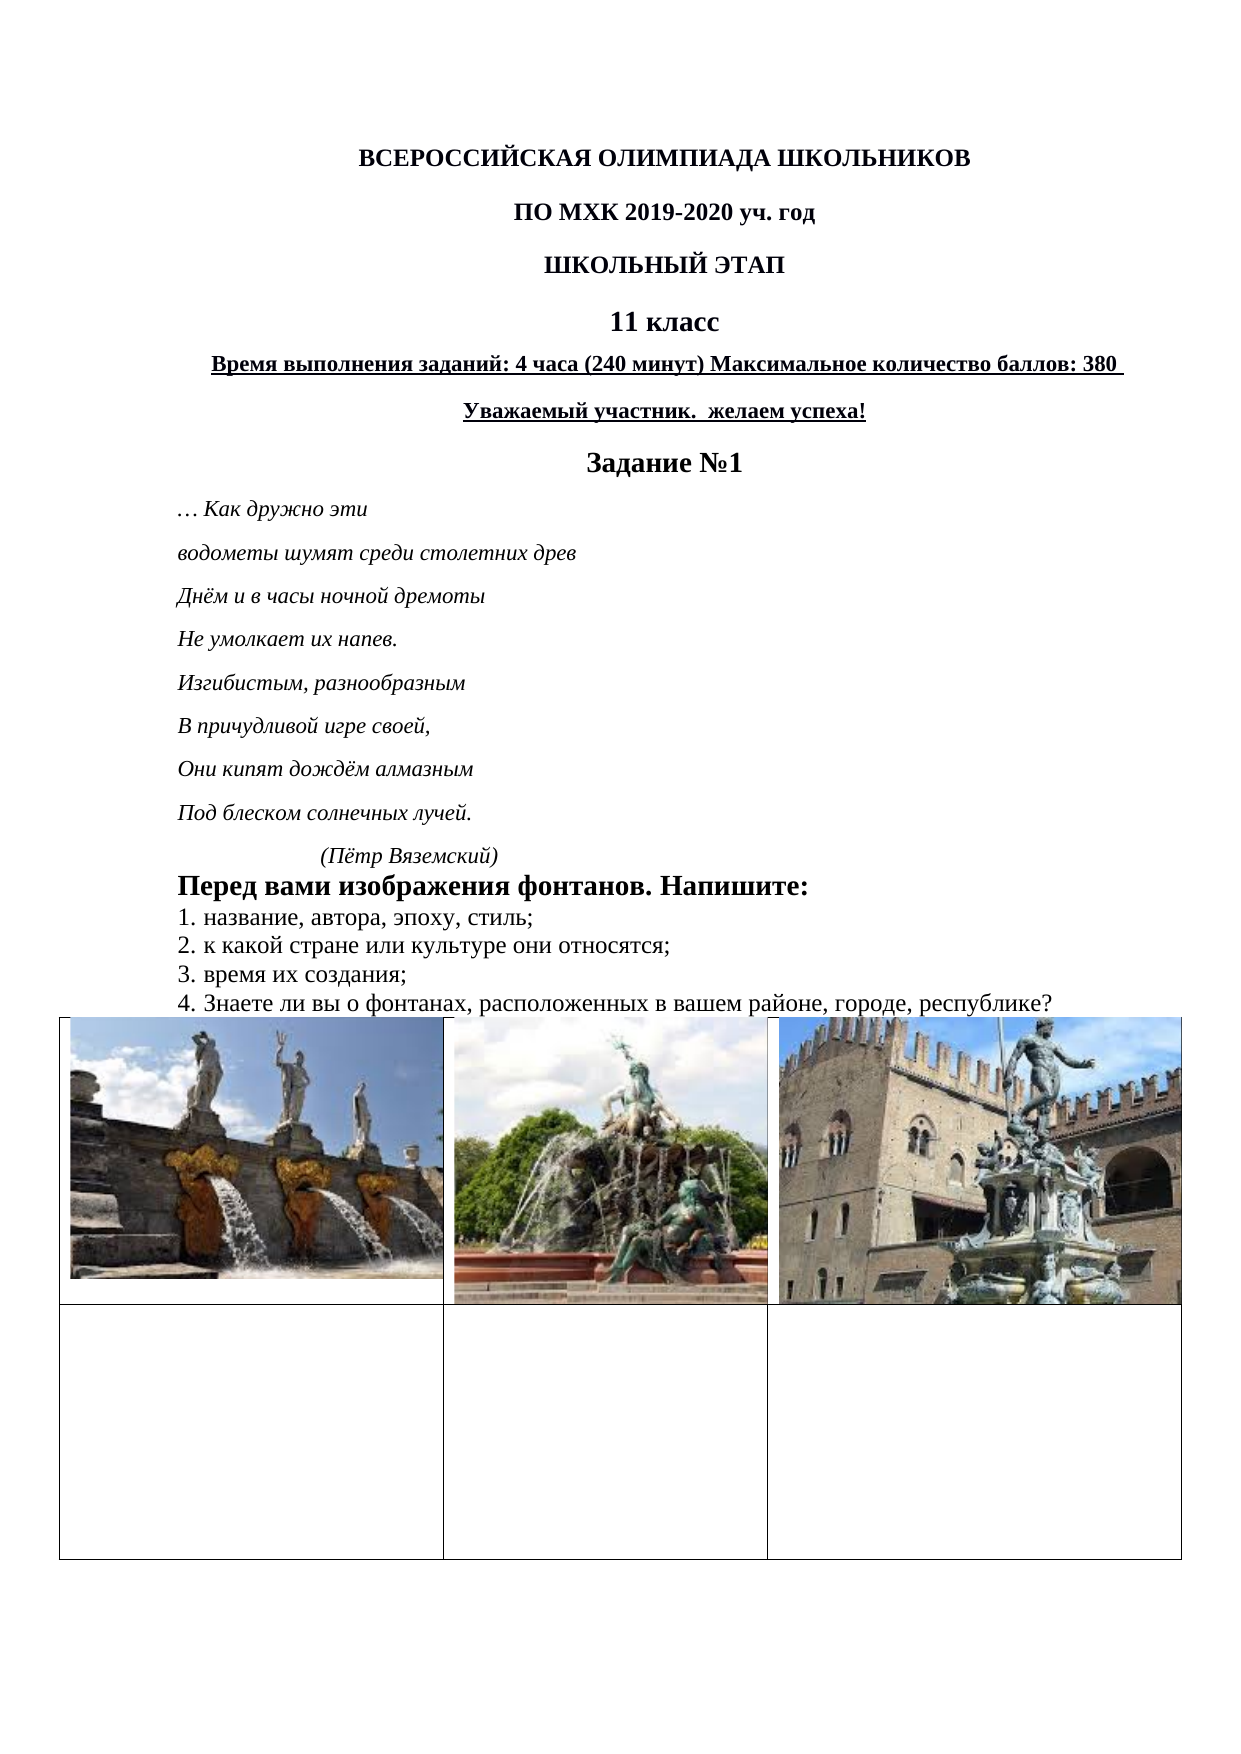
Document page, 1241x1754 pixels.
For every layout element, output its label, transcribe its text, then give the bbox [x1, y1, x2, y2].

text … Как дружно эти [177, 495, 646, 522]
picture [70, 1017, 443, 1279]
text Они кипят дождём алмазным [177, 755, 646, 782]
text Изгибистым, разнообразным [177, 669, 646, 695]
text ШКОЛЬНЫЙ ЭТАП [177, 251, 1152, 279]
text (Пётр Вяземский) [177, 842, 646, 868]
table_header [768, 1018, 779, 1304]
text В причудливой игре своей, [177, 712, 646, 738]
text Днём и в часы ночной дремоты [177, 582, 646, 608]
table_header [444, 1018, 454, 1304]
table_cell [768, 1305, 1181, 1559]
list Знаете ли вы о фонтанах, расположенных в вашем районе, городе, республике? [177, 988, 1152, 1017]
text водометы шумят среди столетних древ [177, 539, 646, 565]
table_header [60, 1018, 443, 1304]
picture [454, 1017, 768, 1304]
text Время выполнения заданий: 4 часа (240 минут) Максимальное количество баллов: 380 [177, 350, 1152, 377]
text ПО МХК 2019-2020 уч. год [177, 197, 1152, 226]
table_cell [444, 1305, 767, 1559]
list время их создания; [177, 959, 1152, 988]
text Задание №1 [177, 445, 1152, 478]
text 11 класс [177, 304, 1152, 338]
list название, автора, эпоху, стиль; [177, 902, 1152, 931]
text ВСЕРОССИЙСКАЯ ОЛИМПИАДА ШКОЛЬНИКОВ [177, 143, 1152, 172]
text Уважаемый участник. желаем успеха! [177, 398, 1152, 424]
text Под блеском солнечных лучей. [177, 799, 646, 825]
table_cell [60, 1305, 443, 1559]
picture [779, 1017, 1182, 1304]
text Не умолкает их напев. [177, 625, 646, 652]
list Перед вами изображения фонтанов. Напишите: [177, 868, 1152, 902]
list к какой стране или культуре они относятся; [177, 931, 1152, 959]
